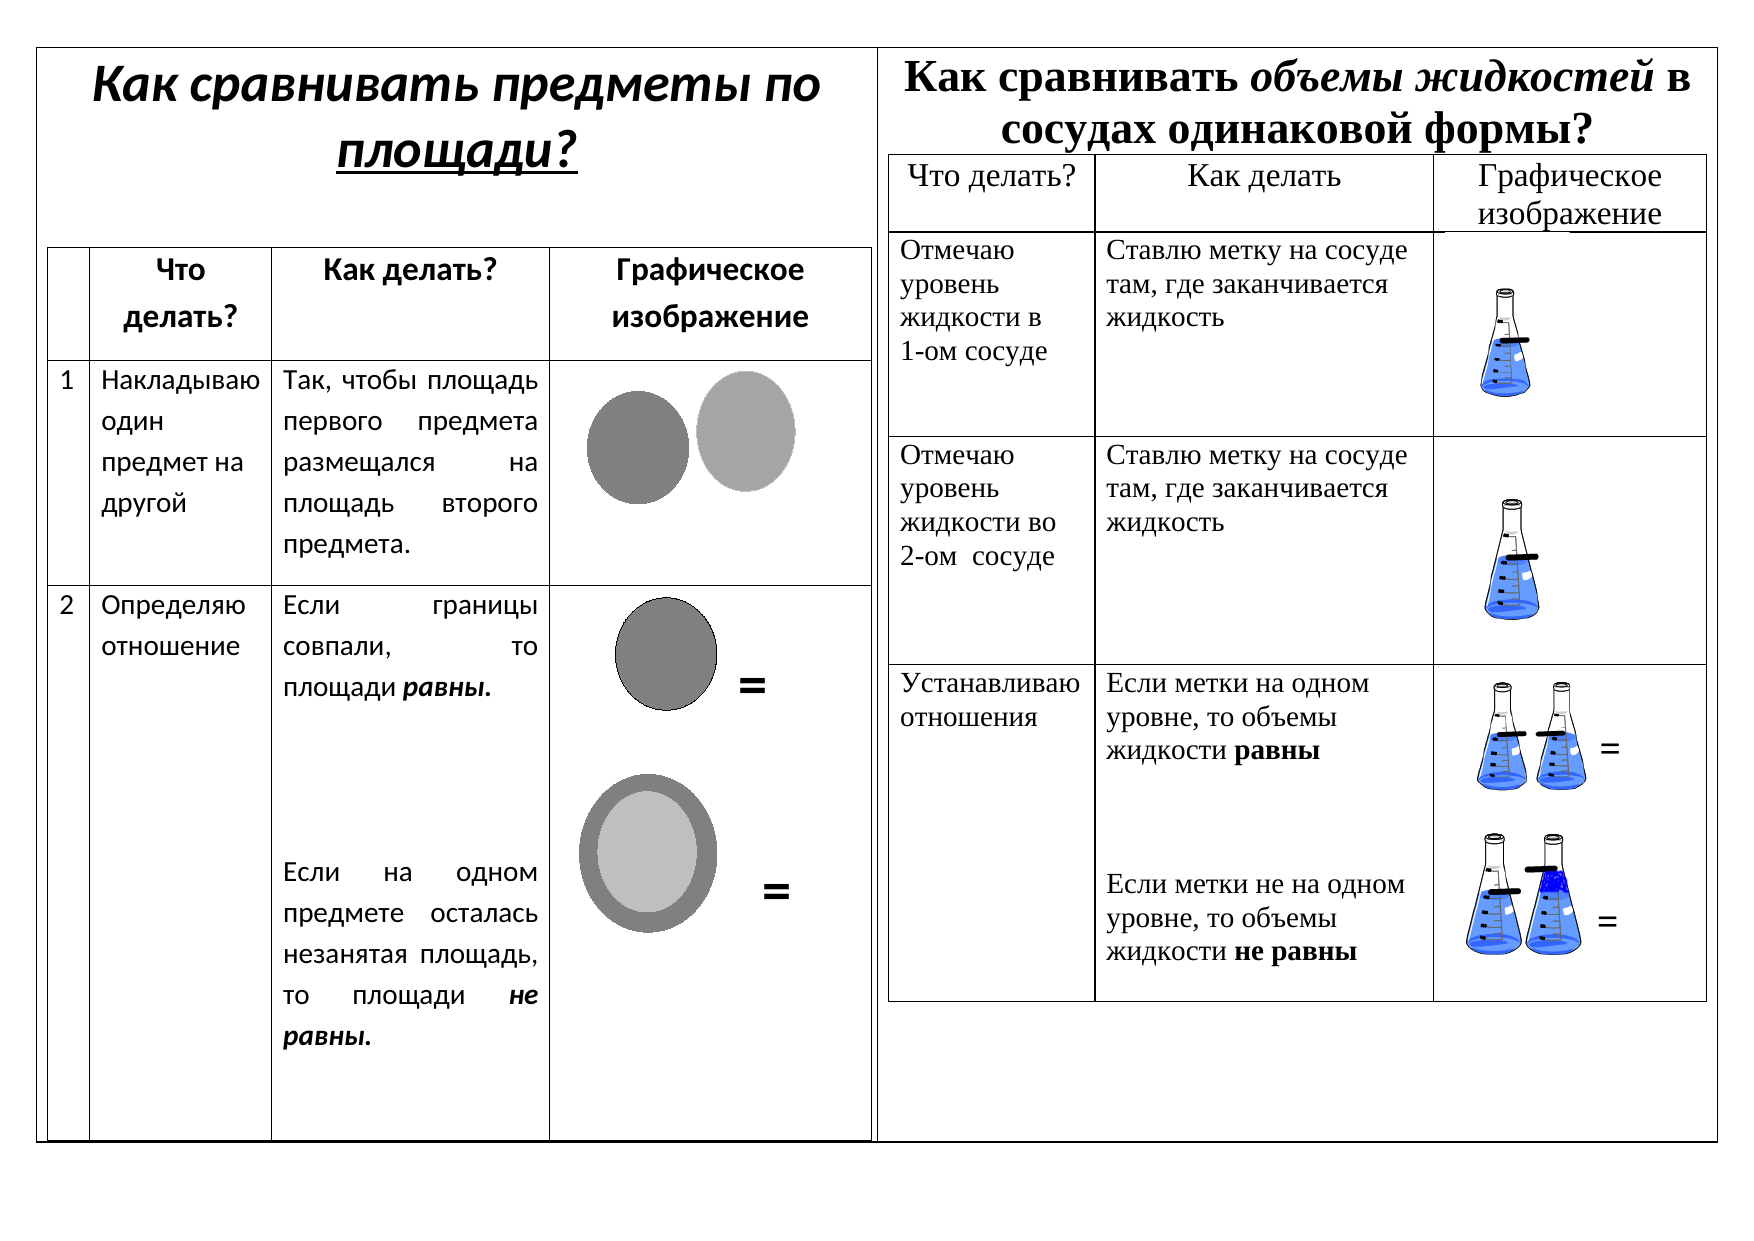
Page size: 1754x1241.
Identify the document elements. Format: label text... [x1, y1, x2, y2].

table_cell Как сравнивать объемы жидкостей в сосудах одинаковой формы? [878, 48, 1717, 1141]
picture [1445, 232, 1570, 436]
table_cell Как сравнивать предметы по площади? [37, 48, 877, 1141]
picture [1445, 437, 1584, 664]
